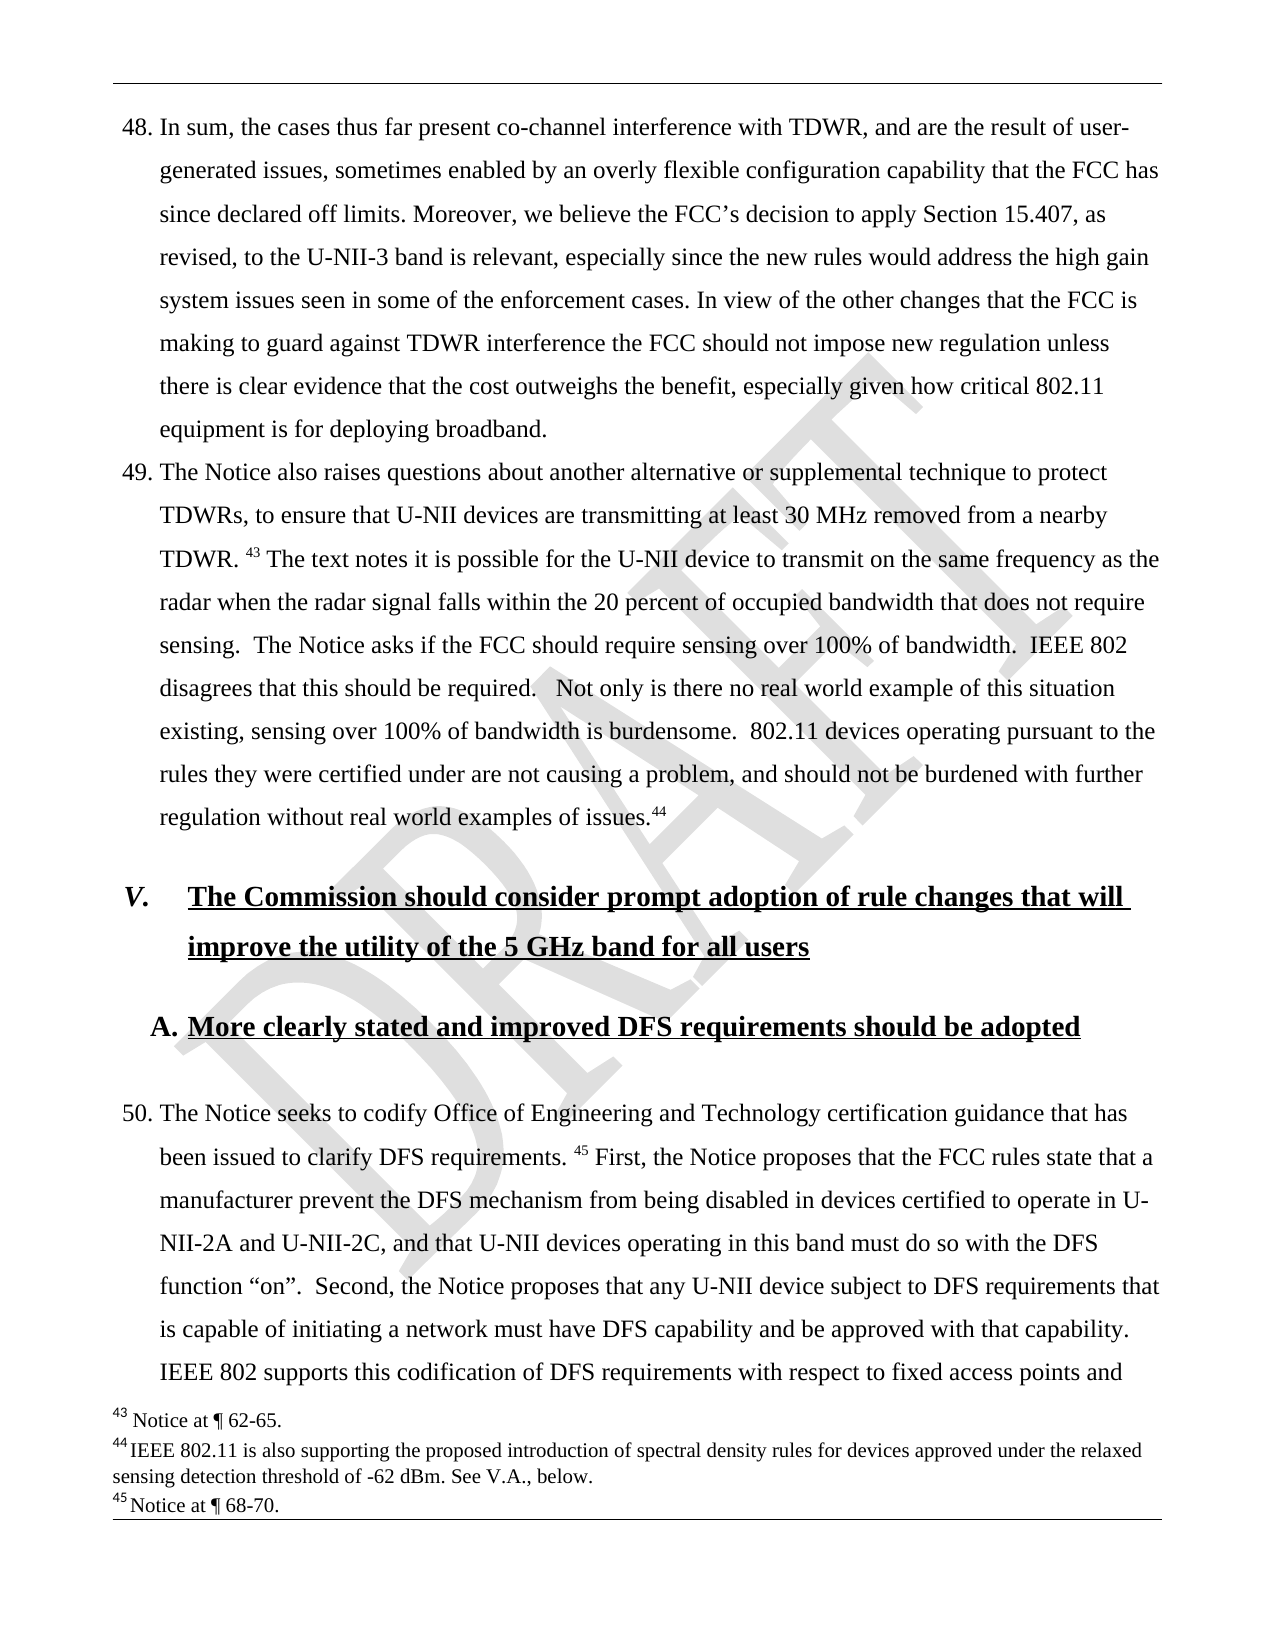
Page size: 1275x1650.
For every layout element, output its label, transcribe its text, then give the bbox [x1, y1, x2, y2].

list The Notice also raises questions about another alternative or supplemental technique to protect TDWRs, to ensure that U-NII devices are transmitting at least 30 MHz removed from a nearby TDWR. The text notes it is possible for the U-NII device to transmit on the same frequency as the radar when the radar signal falls within the 20 percent of occupied bandwidth that does not require sensing. The Notice asks if the FCC should require sensing over 100% of bandwidth. IEEE 802 disagrees that this should be required. Not only is there no real world example of this situation existing, sensing over 100% of bandwidth is burdensome. 802.11 devices operating pursuant to the rules they were certified under are not causing a problem, and should not be burdened with further regulation without real world examples of issues. [122, 457, 1162, 831]
subtitle The Commission should consider prompt adoption of rule changes that will improve the utility of the 5 GHz band for all users [150, 879, 1162, 963]
list In sum, the cases thus far present co-channel interference with TDWR, and are the result of user-generated issues, sometimes enabled by an overly flexible configuration capability that the FCC has since declared off limits. Moreover, we believe the FCC’s decision to apply Section 15.407, as revised, to the U-NII-3 band is relevant, especially since the new rules would address the high gain system issues seen in some of the enforcement cases. In view of the other changes that the FCC is making to guard against TDWR interference the FCC should not impose new regulation unless there is clear evidence that the cost outweighs the benefit, especially given how critical 802.11 equipment is for deploying broadband. [122, 112, 1162, 443]
subtitle More clearly stated and improved DFS requirements should be adopted [150, 1009, 1162, 1042]
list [122, 1098, 1162, 1386]
